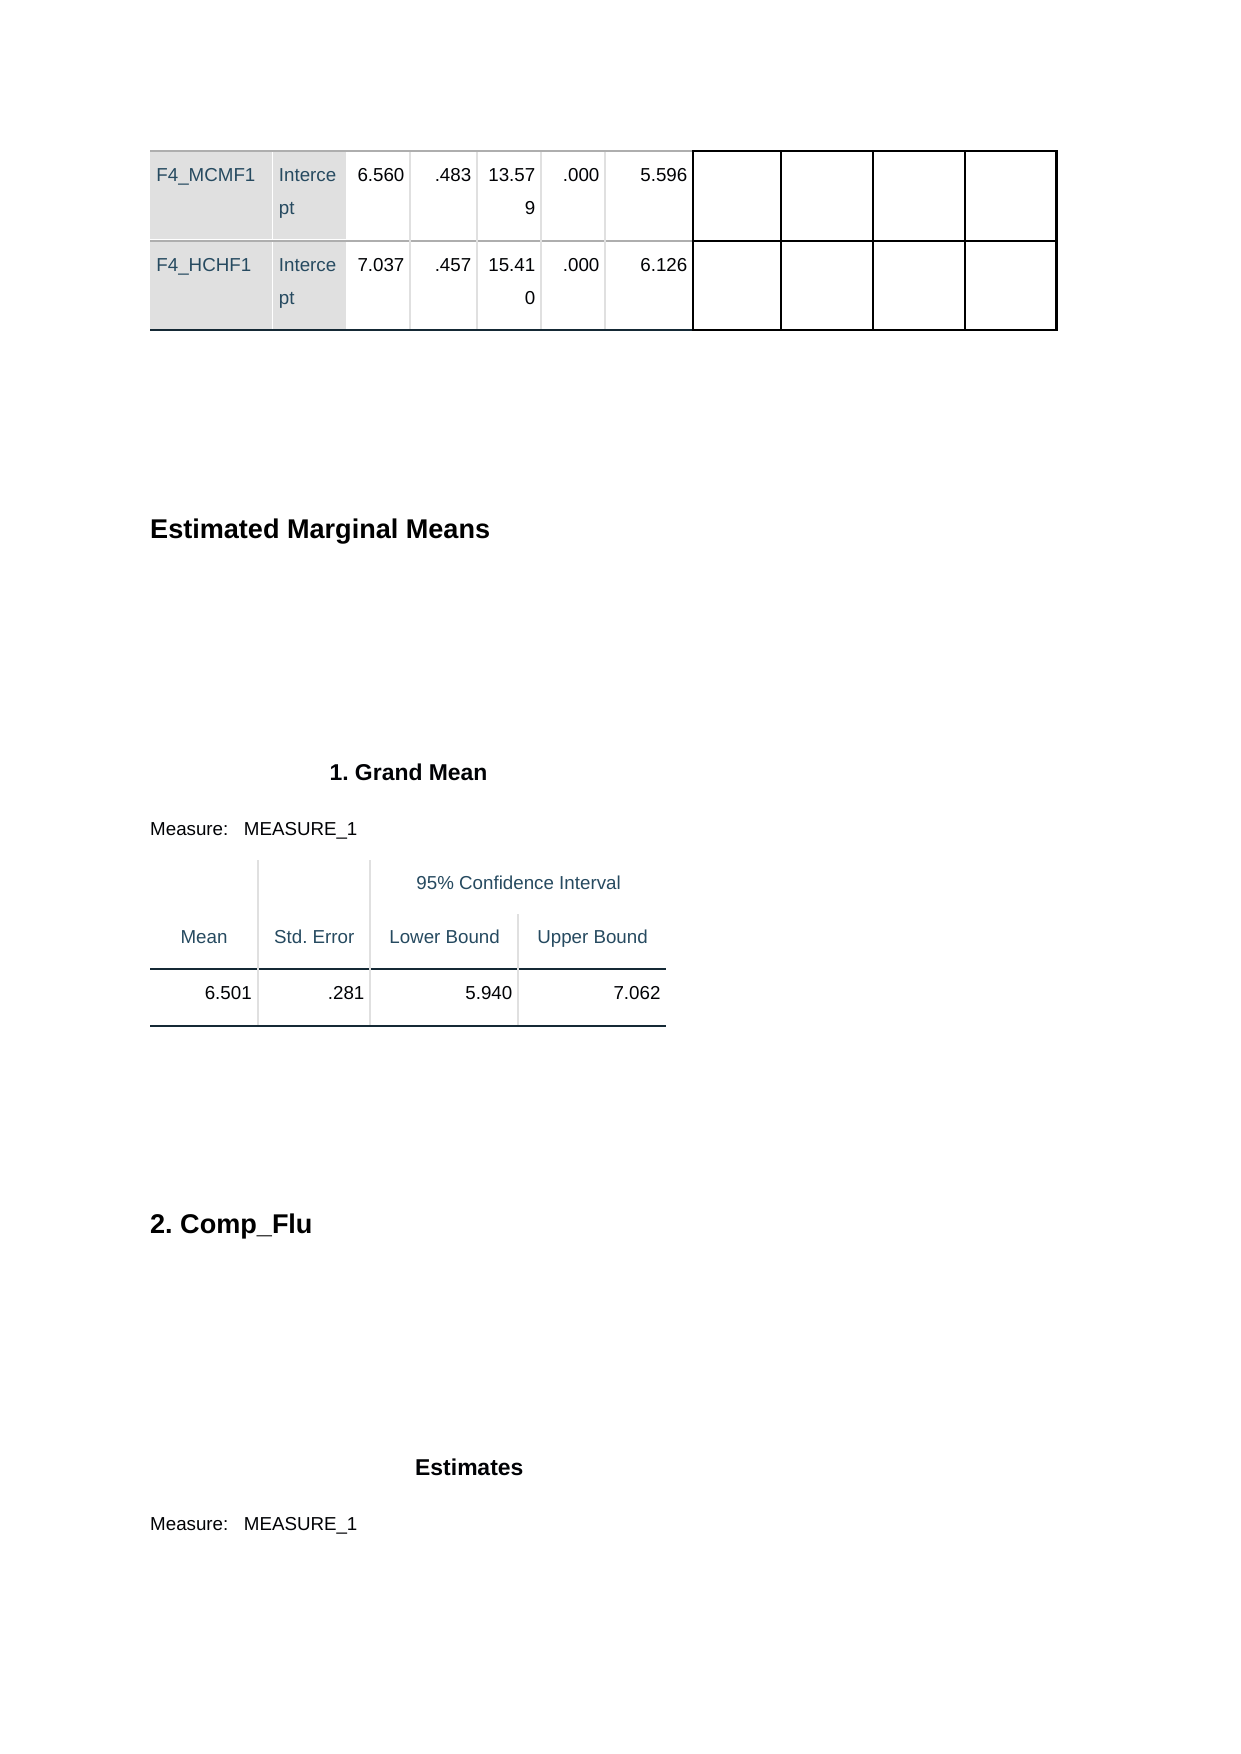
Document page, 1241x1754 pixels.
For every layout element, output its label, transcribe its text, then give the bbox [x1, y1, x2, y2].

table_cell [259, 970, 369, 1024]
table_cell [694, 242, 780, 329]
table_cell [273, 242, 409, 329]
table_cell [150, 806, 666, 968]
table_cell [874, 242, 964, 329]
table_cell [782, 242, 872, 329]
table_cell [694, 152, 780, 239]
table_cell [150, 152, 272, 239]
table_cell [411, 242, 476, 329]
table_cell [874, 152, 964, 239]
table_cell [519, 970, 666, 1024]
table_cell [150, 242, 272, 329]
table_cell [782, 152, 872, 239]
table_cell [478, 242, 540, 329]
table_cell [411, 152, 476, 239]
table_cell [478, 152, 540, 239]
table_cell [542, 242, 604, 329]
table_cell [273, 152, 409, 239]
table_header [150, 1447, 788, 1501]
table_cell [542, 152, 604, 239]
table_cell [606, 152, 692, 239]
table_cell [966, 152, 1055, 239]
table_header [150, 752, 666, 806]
text Estimated Marginal Means [150, 513, 1090, 544]
text 2. Comp_Flu [150, 1208, 1090, 1239]
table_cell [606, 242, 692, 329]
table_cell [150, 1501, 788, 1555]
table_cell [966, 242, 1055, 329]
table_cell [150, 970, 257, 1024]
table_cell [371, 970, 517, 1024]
